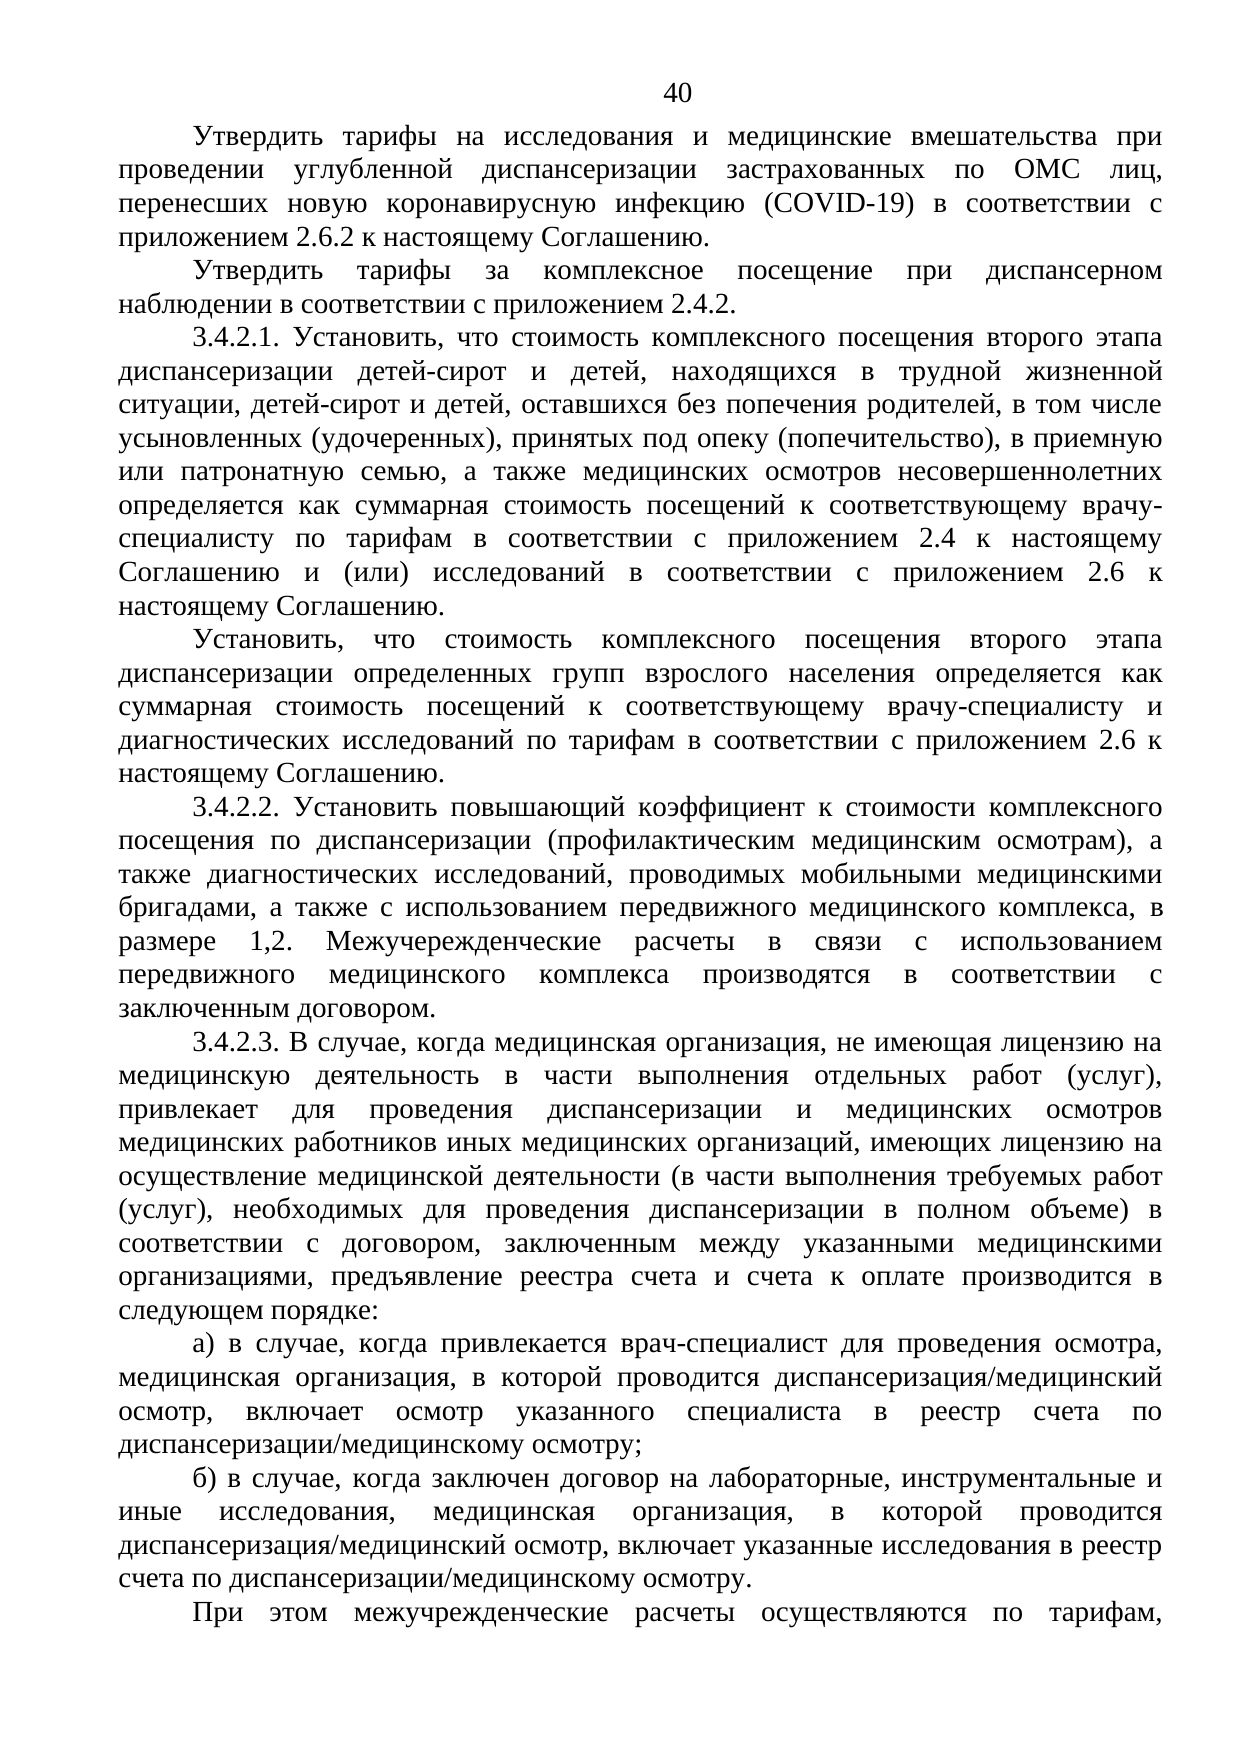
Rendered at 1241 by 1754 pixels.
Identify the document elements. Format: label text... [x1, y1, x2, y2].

text а) в случае, когда привлекается врач-специалист для проведения осмотра, медицинская организация, в которой проводится диспансеризация/медицинский осмотр, включает осмотр указанного специалиста в реестр счета по диспансеризации/медицинскому осмотру; [118, 1326, 1163, 1460]
text б) в случае, когда заключен договор на лабораторные, инструментальные и иные исследования, медицинская организация, в которой проводится диспансеризация/медицинский осмотр, включает указанные исследования в реестр счета по диспансеризации/медицинскому осмотру. [118, 1460, 1163, 1594]
text Утвердить тарифы на исследования и медицинские вмешательства при проведении углубленной диспансеризации застрахованных по ОМС лиц, перенесших новую коронавирусную инфекцию (COVID-19) в соответствии с приложением 2.6.2 к настоящему Соглашению. [118, 118, 1163, 252]
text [118, 1594, 1163, 1627]
text 3.4.2.3. В случае, когда медицинская организация, не имеющая лицензию на медицинскую деятельность в части выполнения отдельных работ (услуг), привлекает для проведения диспансеризации и медицинских осмотров медицинских работников иных медицинских организаций, имеющих лицензию на осуществление медицинской деятельности (в части выполнения требуемых работ (услуг), необходимых для проведения диспансеризации в полном объеме) в соответствии с договором, заключенным между указанными медицинскими организациями, предъявление реестра счета и счета к оплате производится в следующем порядке: [118, 1024, 1163, 1326]
text 3.4.2.2. Установить повышающий коэффициент к стоимости комплексного посещения по диспансеризации (профилактическим медицинским осмотрам), а также диагностических исследований, проводимых мобильными медицинскими бригадами, а также с использованием передвижного медицинского комплекса, в размере 1,2. Межучережденческие расчеты в связи с использованием передвижного медицинского комплекса производятся в соответствии с заключенным договором. [118, 789, 1163, 1024]
text 3.4.2.1. Установить, что стоимость комплексного посещения второго этапа диспансеризации детей-сирот и детей, находящихся в трудной жизненной ситуации, детей-сирот и детей, оставшихся без попечения родителей, в том числе усыновленных (удочеренных), принятых под опеку (попечительство), в приемную или патронатную семью, а также медицинских осмотров несовершеннолетних определяется как суммарная стоимость посещений к соответствующему врачу-специалисту по тарифам в соответствии с приложением 2.4 к настоящему Соглашению и (или) исследований в соответствии с приложением 2.6 к настоящему Соглашению. [118, 319, 1163, 621]
text Установить, что стоимость комплексного посещения второго этапа диспансеризации определенных групп взрослого населения определяется как суммарная стоимость посещений к соответствующему врачу-специалисту и диагностических исследований по тарифам в соответствии с приложением 2.6 к настоящему Соглашению. [118, 621, 1163, 789]
text Утвердить тарифы за комплексное посещение при диспансерном наблюдении в соответствии с приложением 2.4.2. [118, 252, 1163, 319]
